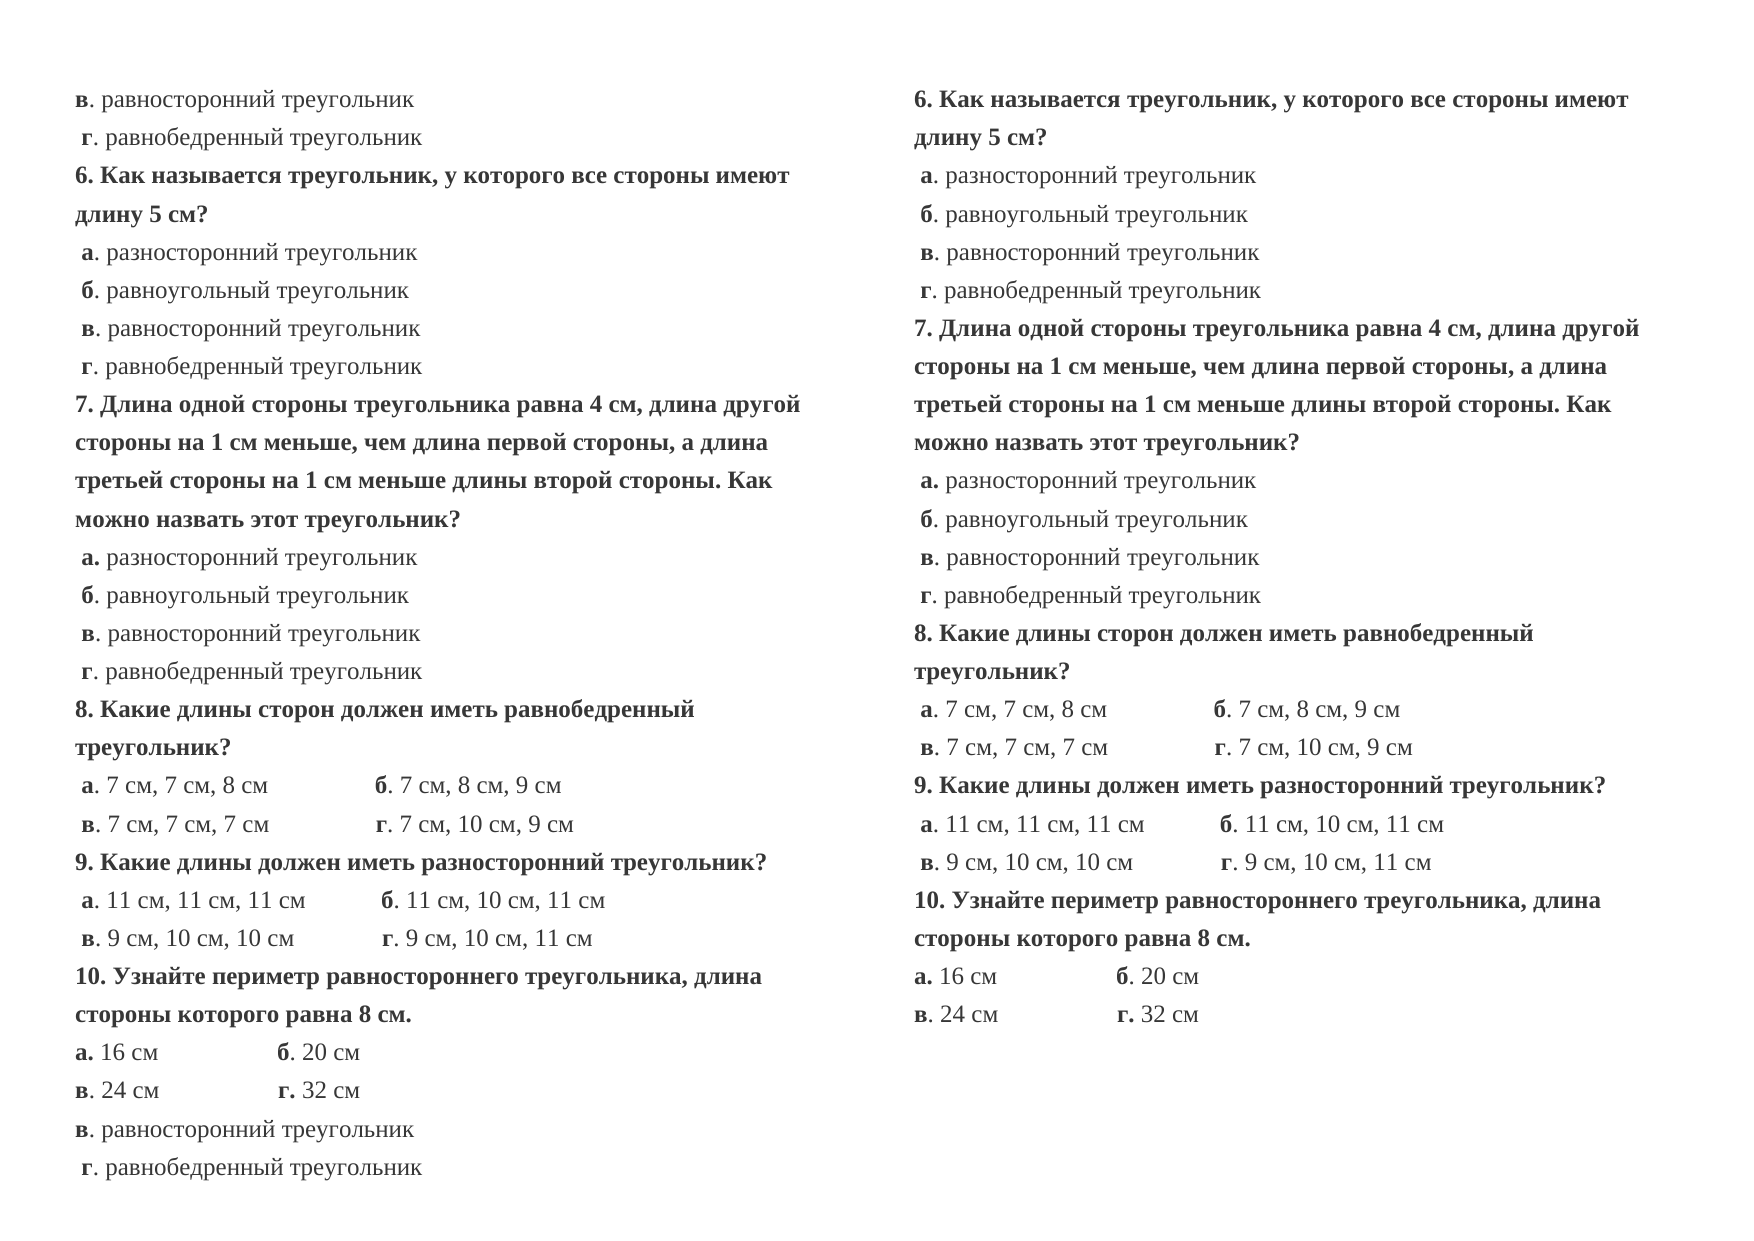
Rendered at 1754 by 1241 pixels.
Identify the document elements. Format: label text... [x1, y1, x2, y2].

text 6. Как называется треугольник, у которого все стороны имеют длину 5 см? [75, 151, 840, 227]
text a. разносторонний треугольник б. равноугольный треугольник в. равносторонний треугольник г. равнобедренный треугольник [914, 456, 1679, 609]
text a. 7 см, 7 см, 8 см б. 7 см, 8 см, 9 см в. 7 см, 7 см, 7 см г. 7 см, 10 см, 9 см [914, 685, 1679, 761]
text 6. Как называется треугольник, у которого все стороны имеют длину 5 см? [914, 75, 1679, 151]
text 8. Какие длины сторон должен иметь равнобедренный треугольник? [75, 685, 840, 761]
text a. разносторонний треугольник б. равноугольный треугольник в. равносторонний треугольник г. равнобедренный треугольник [75, 227, 840, 380]
text a. разносторонний треугольник б. равноугольный треугольник в. равносторонний треугольник г. равнобедренный треугольник [75, 75, 840, 151]
text a. 7 см, 7 см, 8 см б. 7 см, 8 см, 9 см в. 7 см, 7 см, 7 см г. 7 см, 10 см, 9 см [75, 761, 840, 837]
text 10. Узнайте периметр равностороннего треугольника, длина стороны которого равна 8 см. a. 16 см б. 20 см в. 24 см г. 32 см [914, 876, 1679, 1028]
text a. разносторонний треугольник б. равноугольный треугольник в. равносторонний треугольник г. равнобедренный треугольник [914, 151, 1679, 304]
text 8. Какие длины сторон должен иметь равнобедренный треугольник? [914, 609, 1679, 685]
text 7. Длина одной стороны треугольника равна 4 см, длина другой стороны на 1 см меньше, чем длина первой стороны, а длина третьей стороны на 1 см меньше длины второй стороны. Как можно назвать этот треугольник? [75, 380, 840, 532]
text 9. Какие длины должен иметь разносторонний треугольник? [75, 837, 840, 876]
text 7. Длина одной стороны треугольника равна 4 см, длина другой стороны на 1 см меньше, чем длина первой стороны, а длина третьей стороны на 1 см меньше длины второй стороны. Как можно назвать этот треугольник? [914, 304, 1679, 456]
text a. 11 см, 11 см, 11 см б. 11 см, 10 см, 11 см в. 9 см, 10 см, 10 см г. 9 см, 10 см, 11 см [75, 876, 840, 952]
text a. 11 см, 11 см, 11 см б. 11 см, 10 см, 11 см в. 9 см, 10 см, 10 см г. 9 см, 10 см, 11 см [914, 799, 1679, 876]
text 10. Узнайте периметр равностороннего треугольника, длина стороны которого равна 8 см. a. 16 см б. 20 см в. 24 см г. 32 см в. равносторонний треугольник г. равнобедренный треугольник [75, 952, 840, 1181]
text a. разносторонний треугольник б. равноугольный треугольник в. равносторонний треугольник г. равнобедренный треугольник [75, 532, 840, 685]
text 9. Какие длины должен иметь разносторонний треугольник? [914, 761, 1679, 799]
